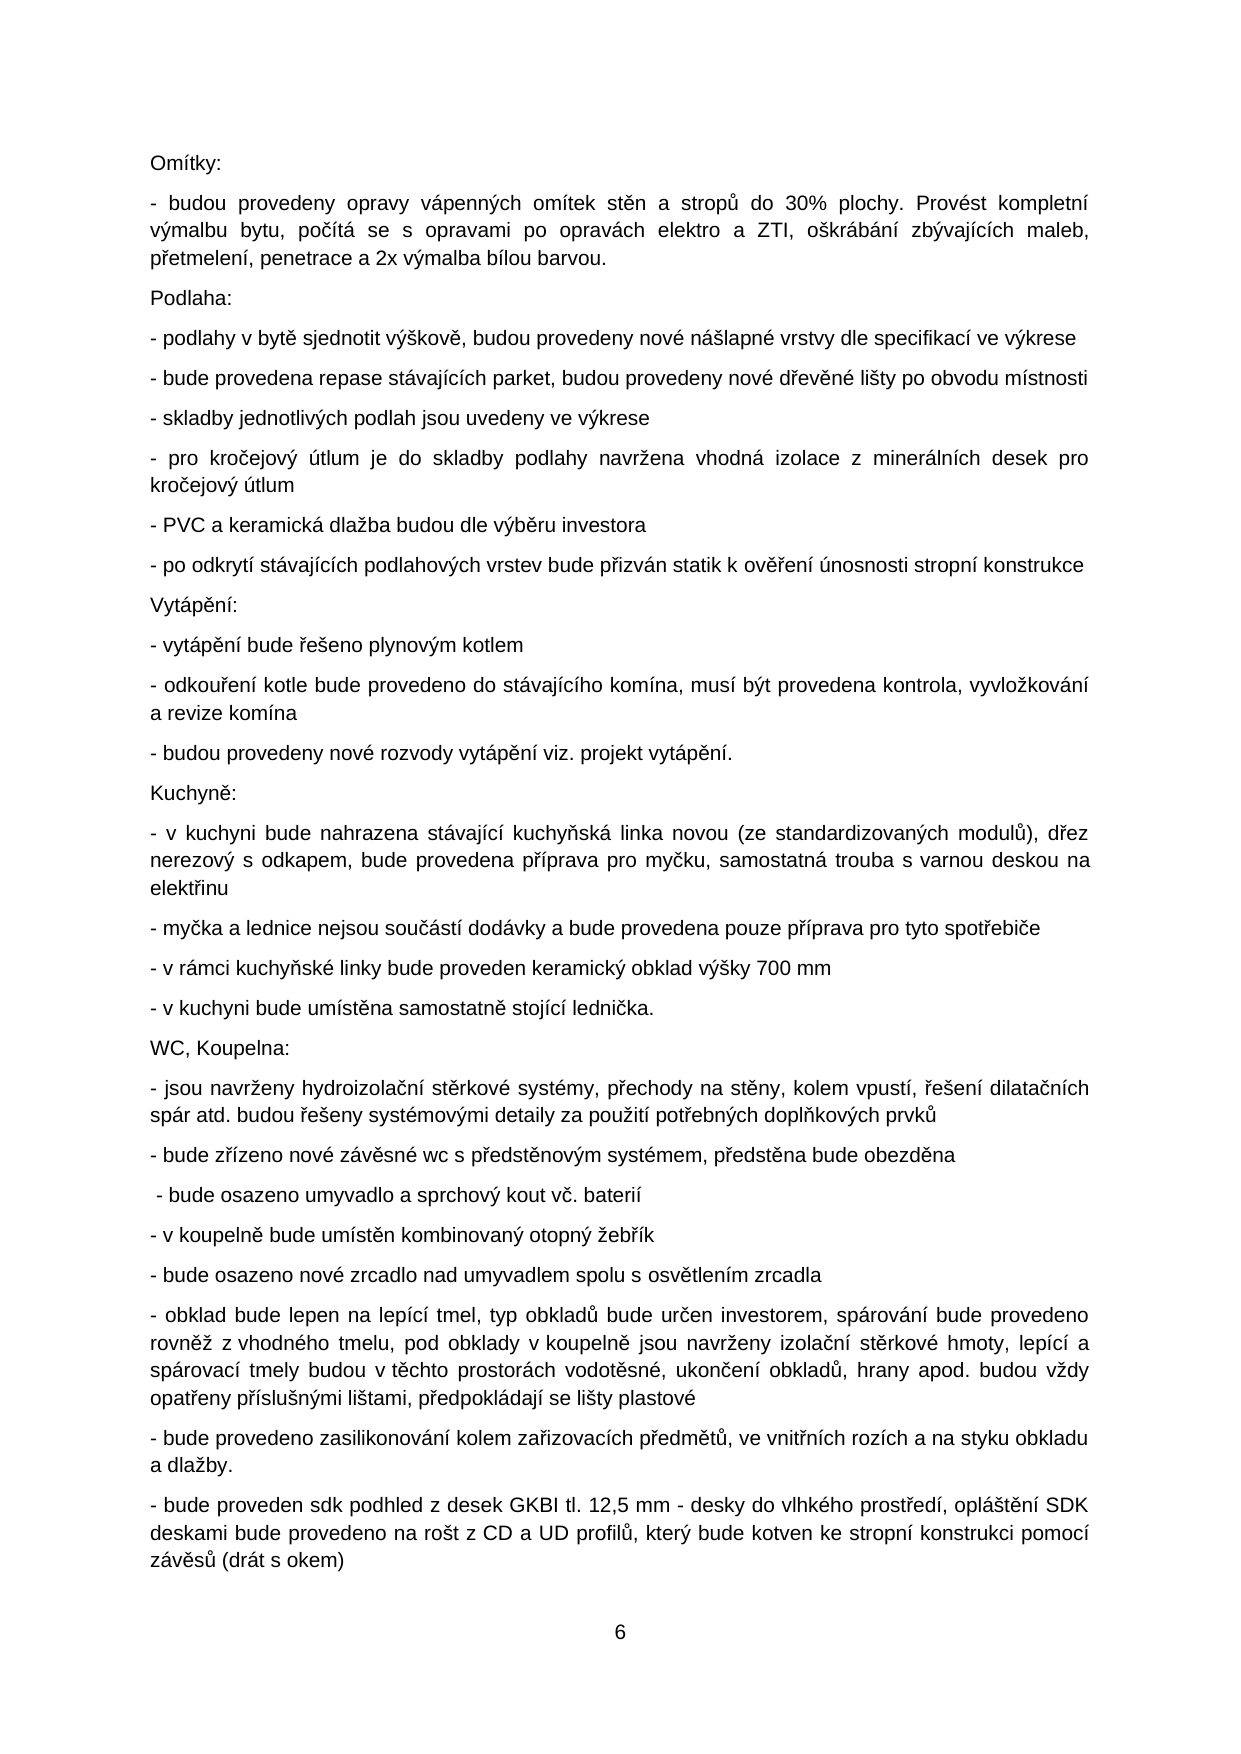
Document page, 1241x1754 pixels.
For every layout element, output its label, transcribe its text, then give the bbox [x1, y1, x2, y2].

text Omítky: [150, 150, 1090, 174]
text Vytápění: [150, 593, 1090, 617]
text - budou provedeny opravy vápenných omítek stěn a stropů do 30% plochy. Provést kompletní výmalbu bytu, počítá se s opravami po opravách elektro a ZTI, oškrábání zbývajících maleb, přetmelení, penetrace a 2x výmalba bílou barvou. [150, 190, 1090, 269]
text - obklad bude lepen na lepící tmel, typ obkladů bude určen investorem, spárování bude provedeno rovněž z vhodného tmelu, pod obklady v koupelně jsou navrženy izolační stěrkové hmoty, lepící a spárovací tmely budou v těchto prostorách vodotěsné, ukončení obkladů, hrany apod. budou vždy opatřeny příslušnými lištami, předpokládají se lišty plastové [150, 1303, 1090, 1409]
text - odkouření kotle bude provedeno do stávajícího komína, musí být provedena kontrola, vyvložkování a revize komína [150, 673, 1090, 724]
text - vytápění bude řešeno plynovým kotlem [150, 633, 1090, 657]
text - pro kročejový útlum je do skladby podlahy navržena vhodná izolace z minerálních desek pro kročejový útlum [150, 445, 1090, 497]
text - po odkrytí stávajících podlahových vrstev bude přizván statik k ověření únosnosti stropní konstrukce [150, 553, 1090, 577]
text - bude osazeno umyvadlo a sprchový kout vč. baterií [150, 1183, 1090, 1207]
text - bude proveden sdk podhled z desek GKBI tl. 12,5 mm - desky do vlhkého prostředí, opláštění SDK deskami bude provedeno na rošt z CD a UD profilů, který bude kotven ke stropní konstrukci pomocí závěsů (drát s okem) [150, 1493, 1090, 1572]
text - PVC a keramická dlažba budou dle výběru investora [150, 513, 1090, 537]
text - bude provedena repase stávajících parket, budou provedeny nové dřevěné lišty po obvodu místnosti [150, 365, 1090, 389]
text - budou provedeny nové rozvody vytápění viz. projekt vytápění. [150, 740, 1090, 764]
text - jsou navrženy hydroizolační stěrkové systémy, přechody na stěny, kolem vpustí, řešení dilatačních spár atd. budou řešeny systémovými detaily za použití potřebných doplňkových prvků [150, 1075, 1090, 1127]
text - bude provedeno zasilikonování kolem zařizovacích předmětů, ve vnitřních rozích a na styku obkladu a dlažby. [150, 1425, 1090, 1477]
text - v kuchyni bude umístěna samostatně stojící lednička. [150, 995, 1090, 1019]
text - bude osazeno nové zrcadlo nad umyvadlem spolu s osvětlením zrcadla [150, 1263, 1090, 1287]
text - skladby jednotlivých podlah jsou uvedeny ve výkrese [150, 405, 1090, 429]
text Podlaha: [150, 285, 1090, 309]
text - v rámci kuchyňské linky bude proveden keramický obklad výšky 700 mm [150, 955, 1090, 979]
text - podlahy v bytě sjednotit výškově, budou provedeny nové nášlapné vrstvy dle specifikací ve výkrese [150, 325, 1090, 349]
text - bude zřízeno nové závěsné wc s předstěnovým systémem, předstěna bude obezděna [150, 1143, 1090, 1167]
text - v kuchyni bude nahrazena stávající kuchyňská linka novou (ze standardizovaných modulů), dřez nerezový s odkapem, bude provedena příprava pro myčku, samostatná trouba s varnou deskou na elektřinu [150, 820, 1090, 899]
text Kuchyně: [150, 780, 1090, 804]
text WC, Koupelna: [150, 1035, 1090, 1059]
text - myčka a lednice nejsou součástí dodávky a bude provedena pouze příprava pro tyto spotřebiče [150, 915, 1090, 939]
text - v koupelně bude umístěn kombinovaný otopný žebřík [150, 1223, 1090, 1247]
